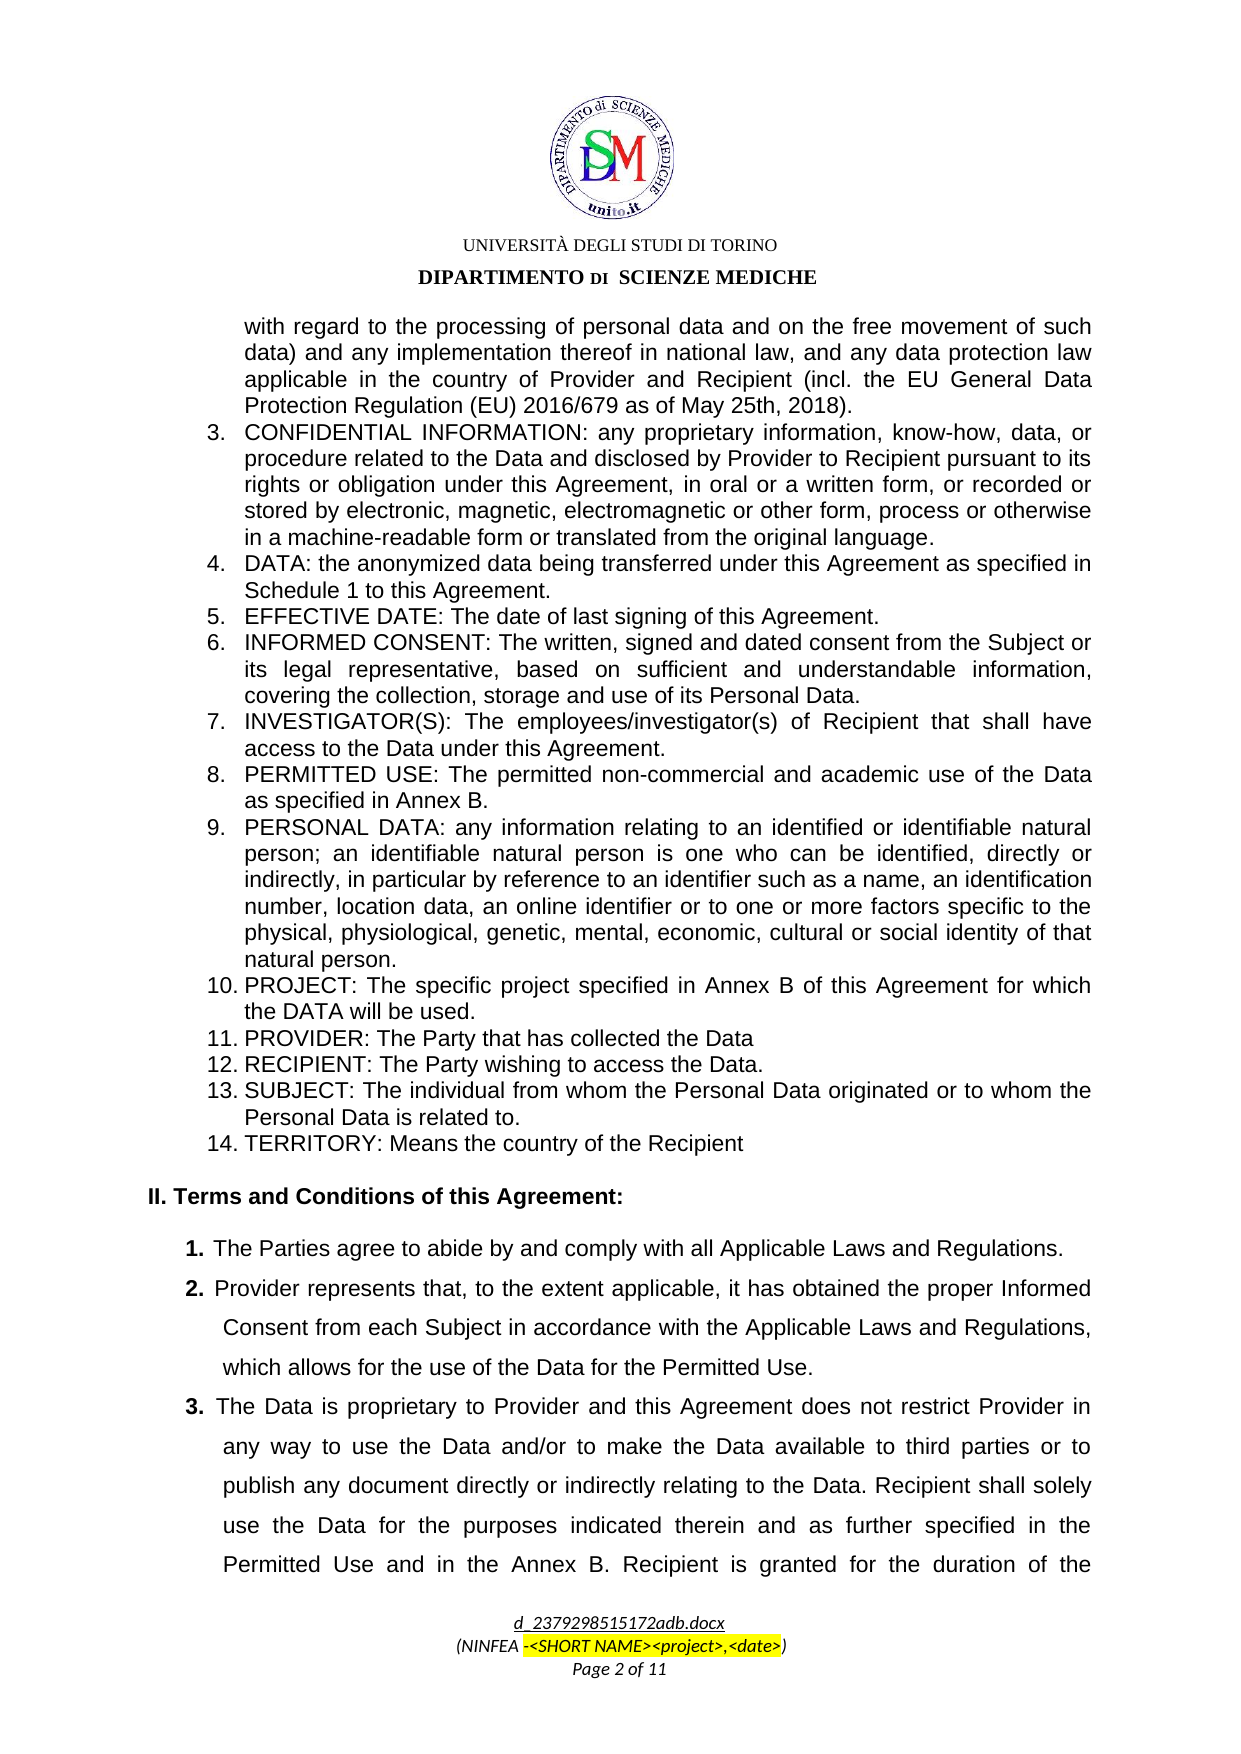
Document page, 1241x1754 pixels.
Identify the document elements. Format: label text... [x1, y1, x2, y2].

list DATA: the anonymized data being transferred under this Agreement as specified in Schedule 1 to this Agreement. [207, 550, 1093, 603]
text II. Terms and Conditions of this Agreement: [148, 1183, 1093, 1209]
list RECIPIENT: The Party wishing to access the Data. [207, 1051, 1093, 1077]
list PROJECT: The specific project specified in Annex B of this Agreement for which the DATA will be used. [207, 972, 1093, 1024]
picture [550, 96, 674, 220]
list TERRITORY: Means the country of the Recipient [207, 1130, 1093, 1156]
list The Parties agree to abide by and comply with all Applicable Laws and Regulations. [185, 1235, 1093, 1262]
list INVESTIGATOR(S): The employees/investigator(s) of Recipient that shall have access to the Data under this Agreement. [207, 708, 1093, 761]
list Provider represents that, to the extent applicable, it has obtained the proper Informed Consent from each Subject in accordance with the Applicable Laws and Regulations, which allows for the use of the Data for the Permitted Use. [185, 1275, 1093, 1380]
list PROVIDER: The Party that has collected the Data [207, 1024, 1093, 1051]
list PERSONAL DATA: any information relating to an identified or identifiable natural person; an identifiable natural person is one who can be identified, directly or indirectly, in particular by reference to an identifier such as a name, an identification number, location data, an online identifier or to one or more factors specific to the physical, physiological, genetic, mental, economic, cultural or social identity of that natural person. [207, 814, 1093, 972]
list SUBJECT: The individual from whom the Personal Data originated or to whom the Personal Data is related to. [207, 1077, 1093, 1130]
list CONFIDENTIAL INFORMATION: any proprietary information, know-how, data, or procedure related to the Data and disclosed by Provider to Recipient pursuant to its rights or obligation under this Agreement, in oral or a written form, or recorded or stored by electronic, magnetic, electromagnetic or other form, process or otherwise in a machine-readable form or translated from the original language. [207, 418, 1093, 550]
list PERMITTED USE: The permitted non-commercial and academic use of the Data as specified in Annex B. [207, 761, 1093, 814]
list EFFECTIVE DATE: The date of last signing of this Agreement. [207, 603, 1093, 629]
list INFORMED CONSENT: The written, signed and dated consent from the Subject or its legal representative, based on sufficient and understandable information, covering the collection, storage and use of its Personal Data. [207, 629, 1093, 708]
